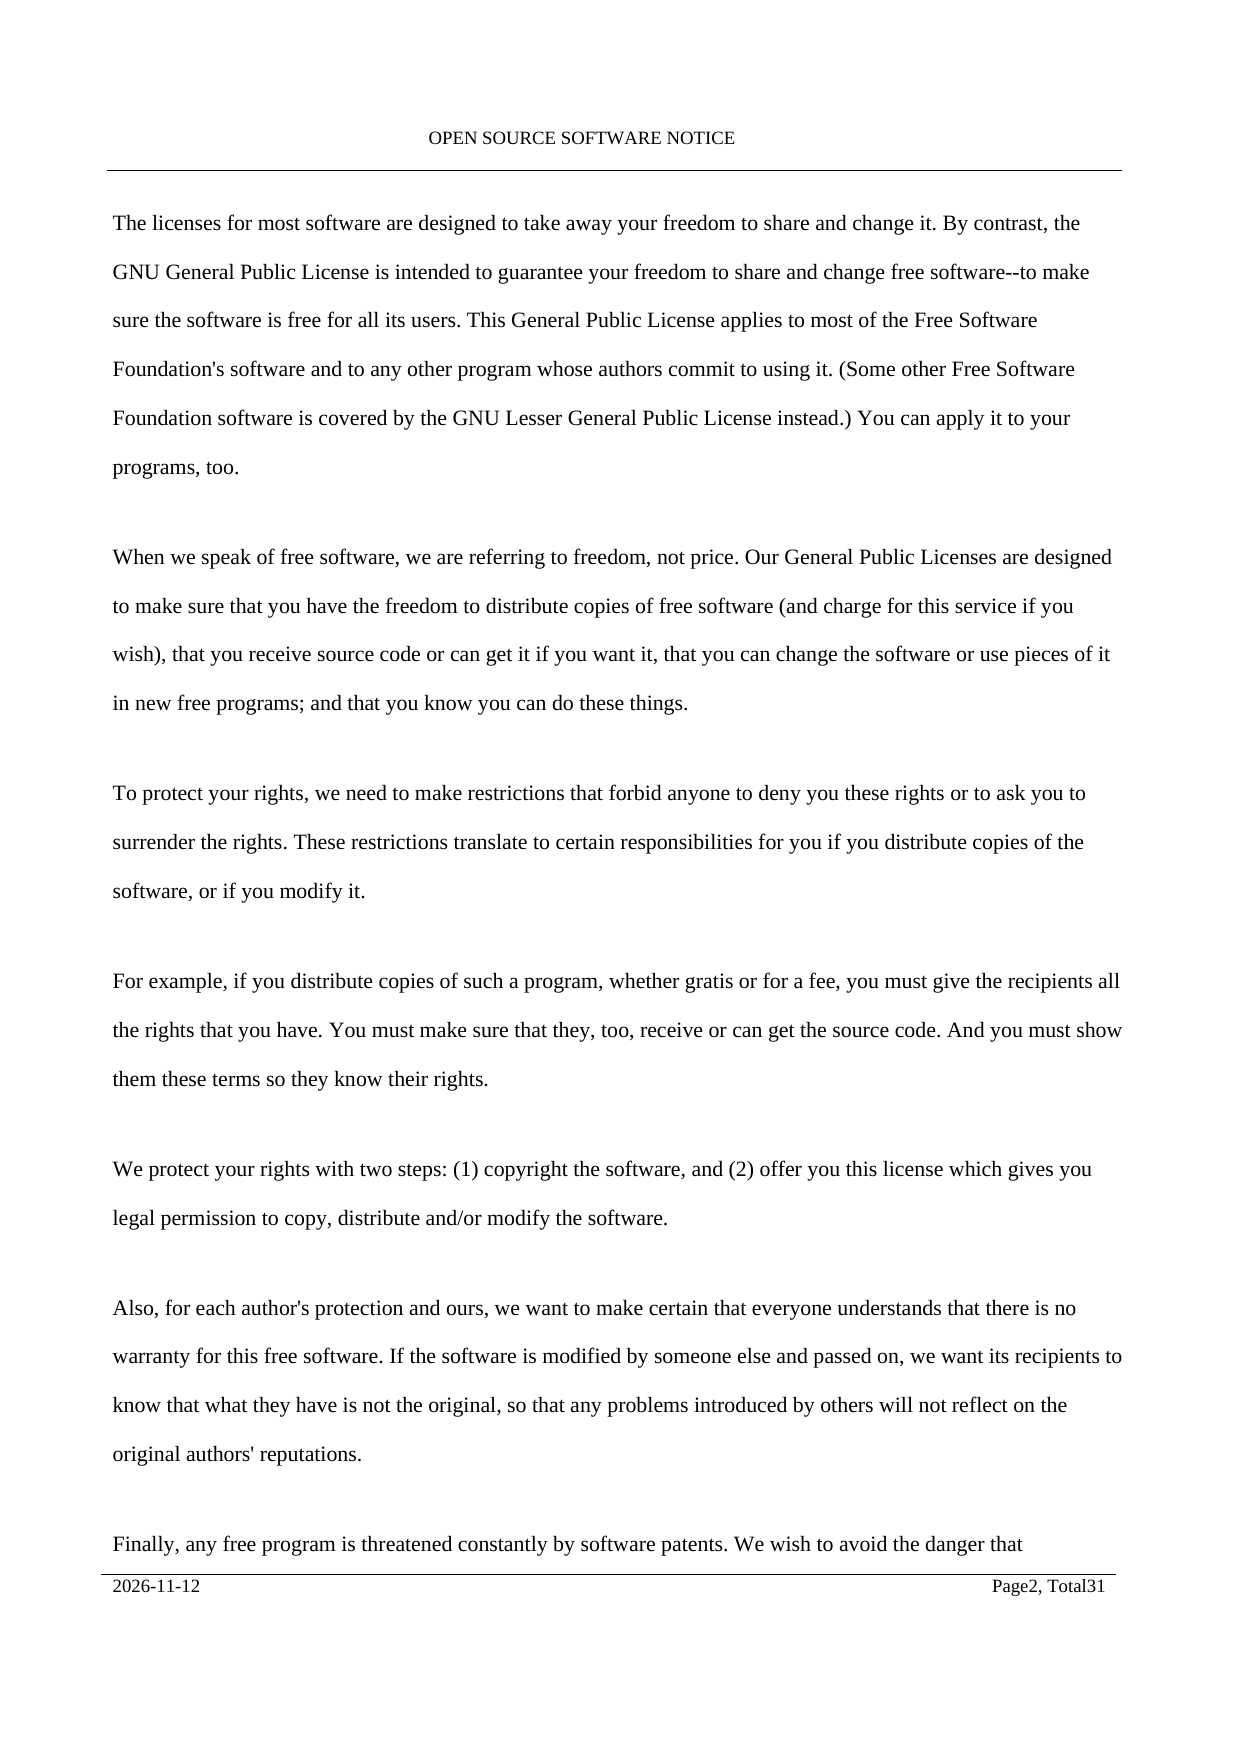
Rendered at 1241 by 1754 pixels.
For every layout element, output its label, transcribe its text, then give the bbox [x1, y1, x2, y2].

text We protect your rights with two steps: (1) copyright the software, and (2) offer you this license which gives you legal permission to copy, distribute and/or modify the software. [112, 1152, 1128, 1233]
text The licenses for most software are designed to take away your freedom to share and change it. By contrast, the GNU General Public License is intended to guarantee your freedom to share and change free software--to make sure the software is free for all its users. This General Public License applies to most of the Free Software Foundation's software and to any other program whose authors commit to using it. (Some other Free Software Foundation software is covered by the GNU Lesser General Public License instead.) You can apply it to your programs, too. [112, 206, 1128, 483]
text To protect your rights, we need to make restrictions that forbid anyone to deny you these rights or to ask you to surrender the rights. These restrictions translate to certain responsibilities for you if you distribute copies of the software, or if you modify it. [112, 777, 1128, 907]
text For example, if you distribute copies of such a program, whether gratis or for a fee, you must give the recipients all the rights that you have. You must make sure that they, too, receive or can get the source code. And you must show them these terms so they know their rights. [112, 964, 1128, 1094]
text Also, for each author's protection and ours, we want to make certain that everyone understands that there is no warranty for this free software. If the software is modified by someone else and passed on, we want its recipients to know that what they have is not the original, so that any problems introduced by others will not reflect on the original authors' reputations. [112, 1291, 1128, 1470]
text When we speak of free software, we are referring to freedom, not price. Our General Public Licenses are designed to make sure that you have the freedom to distribute copies of free software (and charge for this service if you wish), that you receive source code or can get it if you want it, that you can change the software or use pieces of it in new free programs; and that you know you can do these things. [112, 540, 1128, 719]
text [112, 1528, 1128, 1560]
